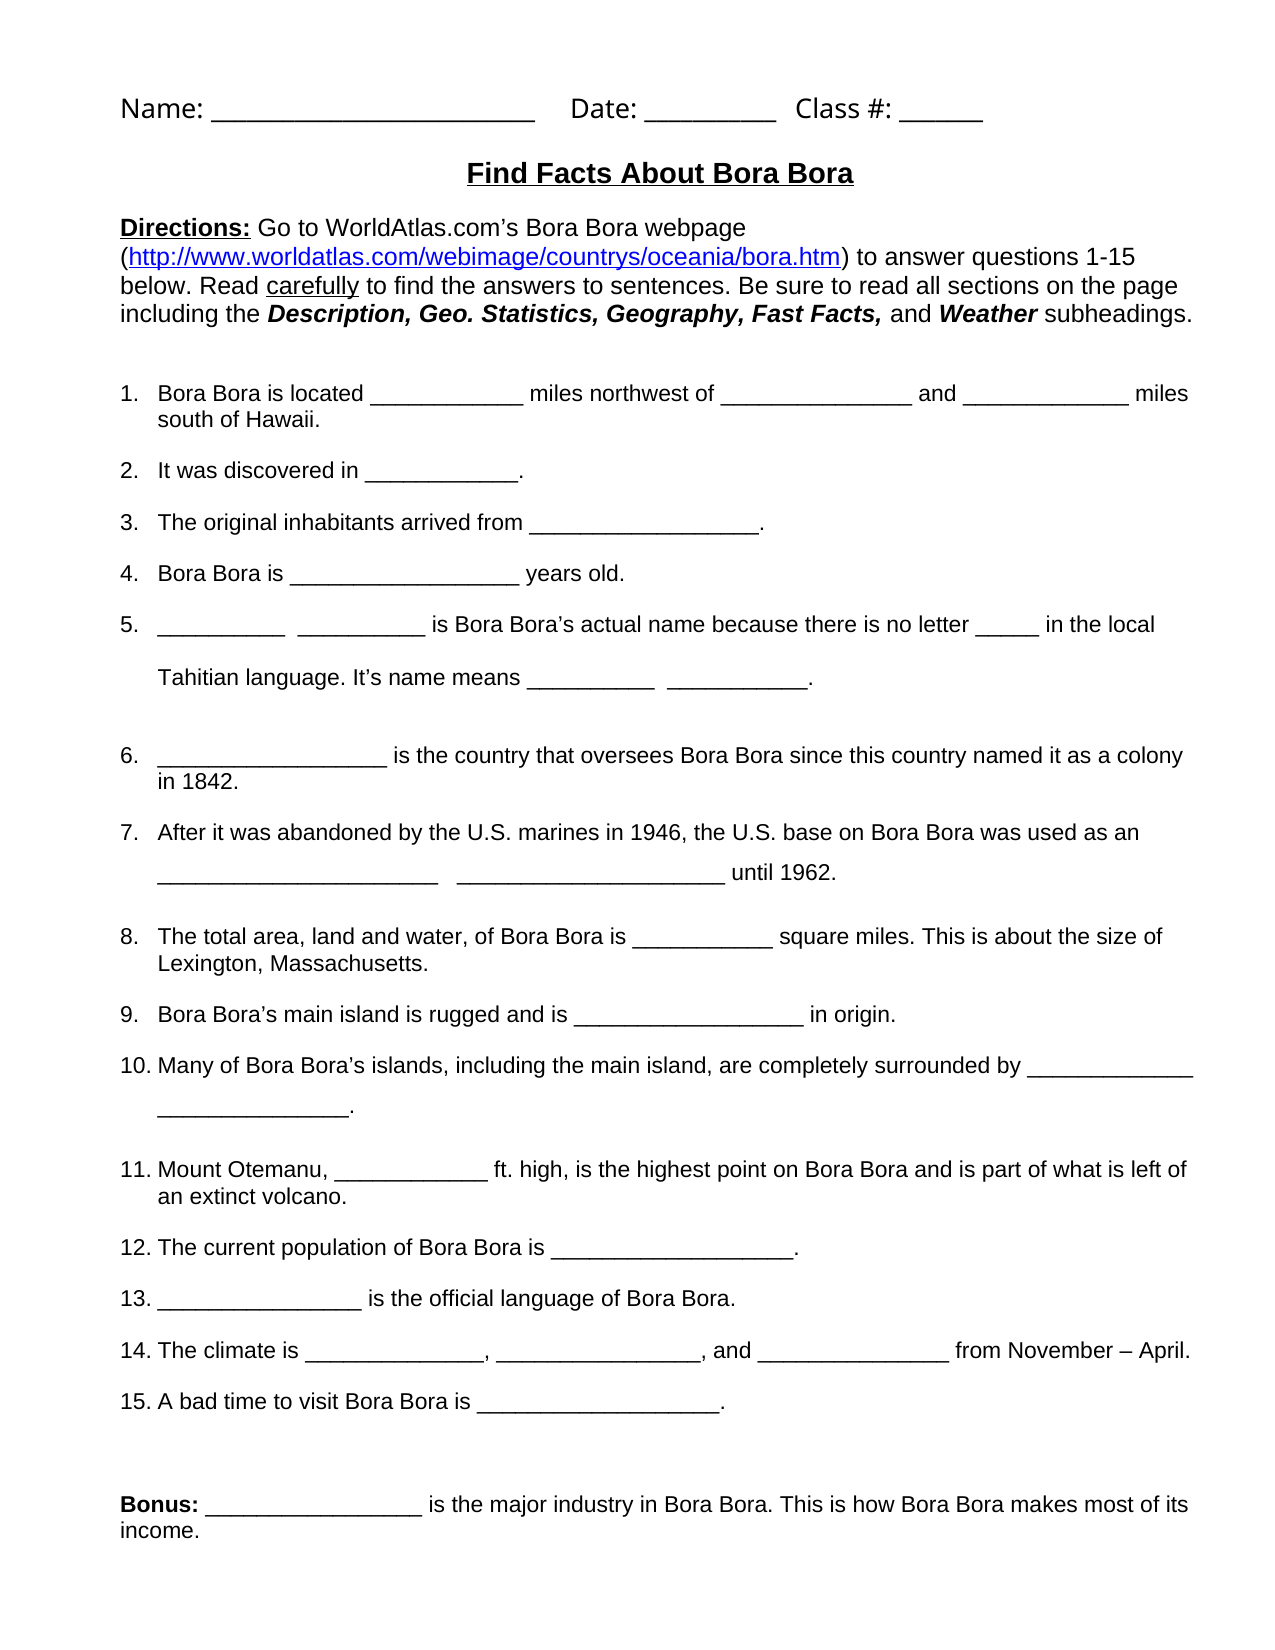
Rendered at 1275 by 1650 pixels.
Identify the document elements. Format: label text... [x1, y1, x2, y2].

list Many of Bora Bora’s islands, including the main island, are completely surrounded by _____________ _______________. [120, 1052, 1200, 1118]
list Bora Bora is located ____________ miles northwest of _______________ and _____________ miles south of Hawaii. [120, 379, 1200, 432]
list Bora Bora’s main island is rugged and is __________________ in origin. [120, 1001, 1200, 1027]
list The original inhabitants arrived from __________________. [120, 508, 1200, 535]
list __________________ is the country that oversees Bora Bora since this country named it as a colony in 1842. [120, 742, 1200, 794]
list The current population of Bora Bora is ___________________. [120, 1234, 1200, 1260]
text Directions: Go to WorldAtlas.com’s Bora Bora webpage (http://www.worldatlas.com/webimage/countrys/oceania/bora.htm) to answer questions 1-15 below. Read carefully to find the answers to sentences. Be sure to read all sections on the page including the Description, Geo. Statistics, Geography, Fast Facts, and Weather subheadings. [120, 213, 1200, 328]
list __________ __________ is Bora Bora’s actual name because there is no letter _____ in the local Tahitian language. It’s name means __________ ___________. [120, 611, 1200, 690]
text Find Facts About Bora Bora [120, 156, 1200, 189]
text Name: ___________________________ Date: ___________ Class #: _______ [120, 90, 1200, 127]
list The total area, land and water, of Bora Bora is ___________ square miles. This is about the size of Lexington, Massachusetts. [120, 923, 1200, 976]
list ________________ is the official language of Bora Bora. [120, 1285, 1200, 1312]
list A bad time to visit Bora Bora is ___________________. [120, 1388, 1200, 1414]
list After it was abandoned by the U.S. marines in 1946, the U.S. base on Bora Bora was used as an ______________________ _____________________ until 1962. [120, 819, 1200, 885]
text Bonus: _________________ is the major industry in Bora Bora. This is how Bora Bora makes most of its income. [120, 1491, 1200, 1543]
list Mount Otemanu, ____________ ft. high, is the highest point on Bora Bora and is part of what is left of an extinct volcano. [120, 1156, 1200, 1209]
list Bora Bora is __________________ years old. [120, 560, 1200, 586]
list It was discovered in ____________. [120, 457, 1200, 483]
list The climate is ______________, ________________, and _______________ from November – April. [120, 1337, 1200, 1363]
